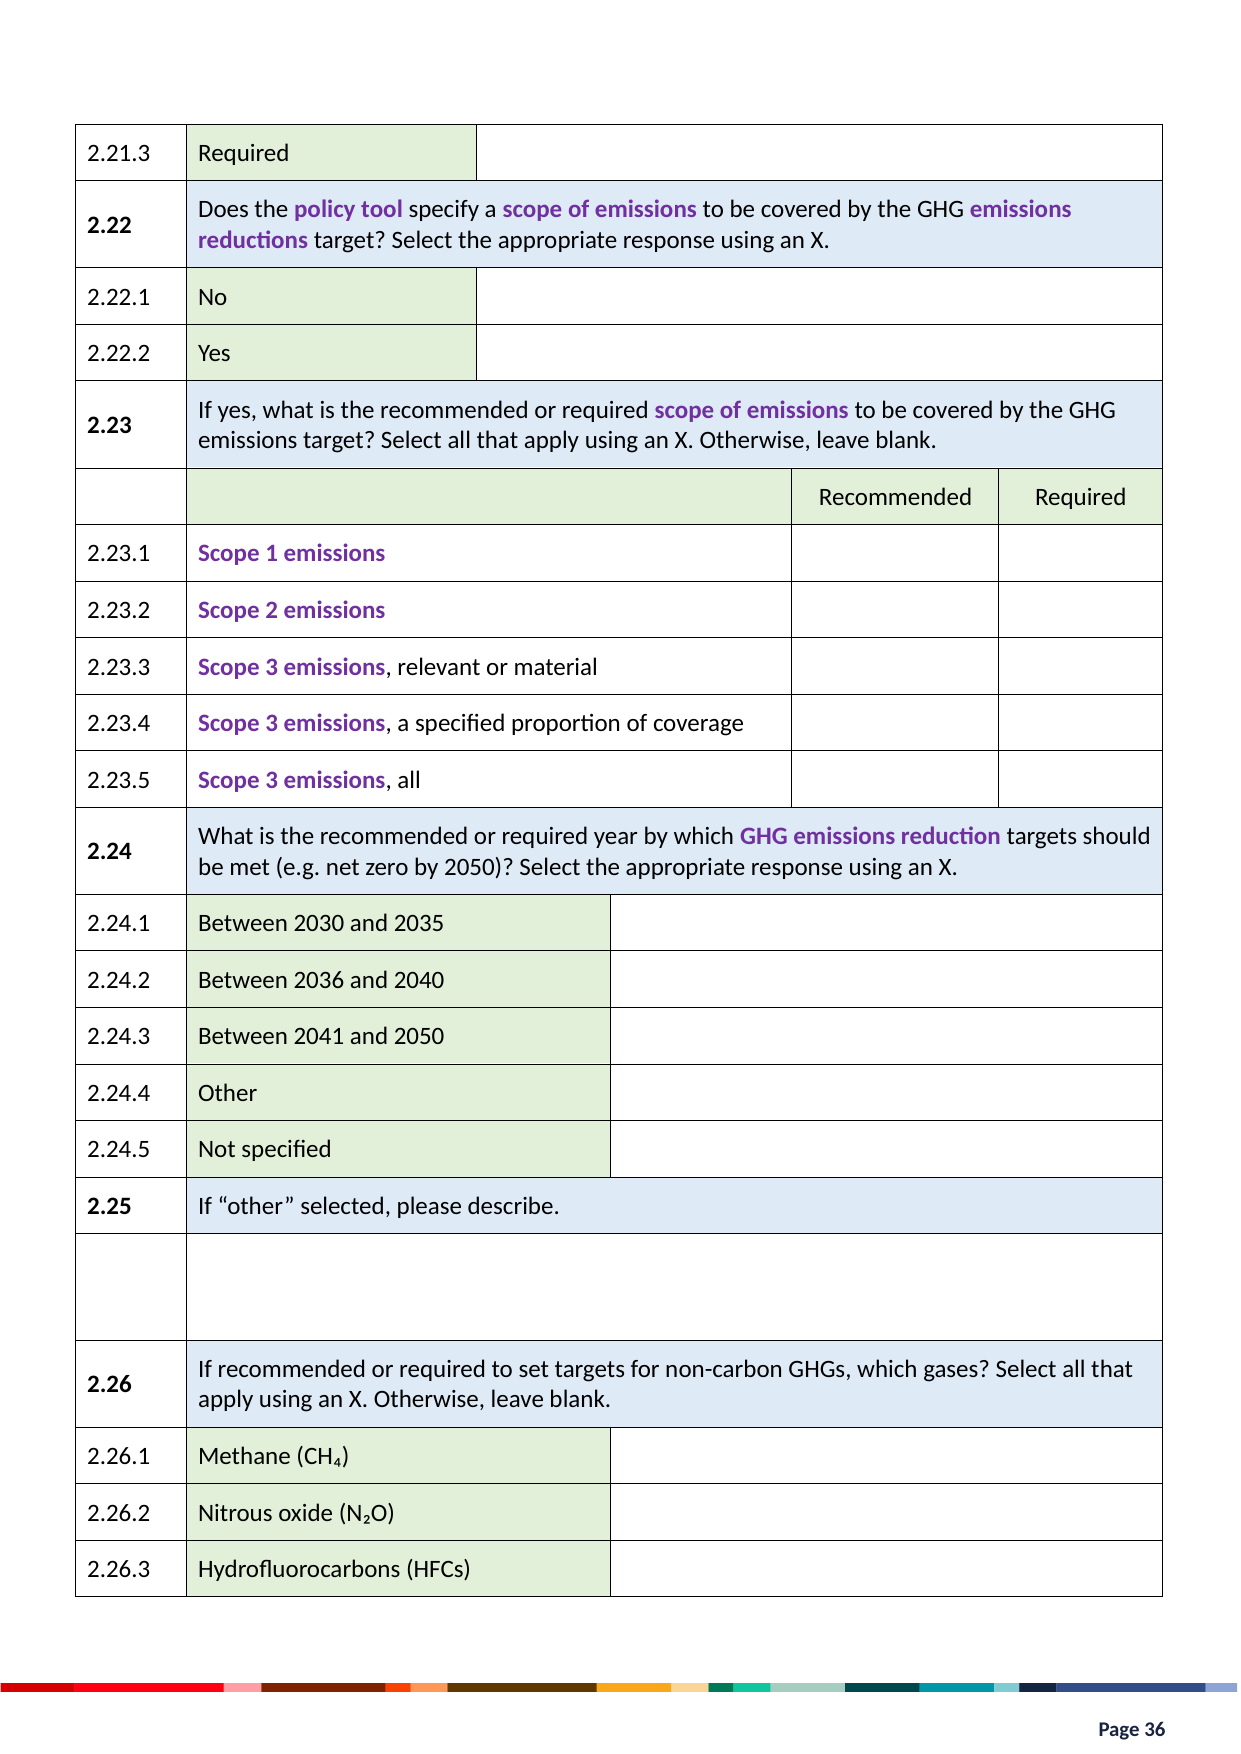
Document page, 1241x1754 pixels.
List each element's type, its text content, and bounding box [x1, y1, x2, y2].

table_cell 2.26.1 [76, 1428, 186, 1483]
table_cell [611, 1065, 1162, 1120]
table_cell [477, 325, 1162, 380]
table_cell 2.24.1 [76, 895, 186, 950]
table_cell 2.23 [76, 381, 186, 467]
table_cell [792, 751, 998, 807]
table_cell Scope 3 emissions, a specified proportion of coverage [187, 695, 791, 750]
table_cell [999, 638, 1162, 694]
table_cell Scope 1 emissions [187, 525, 791, 581]
table_cell [611, 1484, 1162, 1540]
table_cell [611, 1541, 1162, 1596]
table_cell [477, 268, 1162, 324]
table_cell Between 2041 and 2050 [187, 1008, 610, 1063]
table_cell If yes, what is the recommended or required scope of emissions to be covered by the GHG emissions target? Select all that apply using an X. Otherwise, leave blank. [187, 381, 1162, 467]
table_cell [76, 469, 186, 524]
picture [0, 1683, 1236, 1692]
table_cell [792, 582, 998, 637]
table_cell [999, 751, 1162, 807]
table_cell If recommended or required to set targets for non-carbon GHGs, which gases? Select all that apply using an X. Otherwise, leave blank. [187, 1341, 1162, 1427]
table_cell Scope 3 emissions, relevant or material [187, 638, 791, 694]
table_cell Not specified [187, 1121, 610, 1177]
table_cell [792, 695, 998, 750]
table_cell Other [187, 1065, 610, 1120]
table_cell 2.24.4 [76, 1065, 186, 1120]
table_cell Recommended [792, 469, 998, 524]
table_cell 2.26 [76, 1341, 186, 1427]
table_cell [792, 638, 998, 694]
table_cell 2.23.1 [76, 525, 186, 581]
table_cell [792, 525, 998, 581]
table_cell [611, 1428, 1162, 1483]
table_cell 2.23.2 [76, 582, 186, 637]
table_cell Scope 3 emissions, all [187, 751, 791, 807]
table_cell 2.24 [76, 808, 186, 894]
table_cell 2.22.1 [76, 268, 186, 324]
table_cell [999, 525, 1162, 581]
table_cell [477, 125, 1162, 180]
table_cell Hydrofluorocarbons (HFCs) [187, 1541, 610, 1596]
table_cell Required [999, 469, 1162, 524]
table_cell 2.24.3 [76, 1008, 186, 1063]
table_cell [611, 1008, 1162, 1063]
table_cell 2.25 [76, 1178, 186, 1233]
table_cell [611, 895, 1162, 950]
table_cell 2.22 [76, 181, 186, 267]
table_cell Nitrous oxide (N₂O) [187, 1484, 610, 1540]
table_cell 2.26.3 [76, 1541, 186, 1596]
table_cell 2.23.4 [76, 695, 186, 750]
table_cell [999, 695, 1162, 750]
table_cell [187, 469, 791, 524]
table_cell Between 2036 and 2040 [187, 951, 610, 1007]
table_cell [611, 1121, 1162, 1177]
table_cell 2.22.2 [76, 325, 186, 380]
table_cell 2.24.5 [76, 1121, 186, 1177]
table_cell What is the recommended or required year by which GHG emissions reduction targets should be met (e.g. net zero by 2050)? Select the appropriate response using an X. [187, 808, 1162, 894]
table_cell Does the policy tool specify a scope of emissions to be covered by the GHG emissions reductions target? Select the appropriate response using an X. [187, 181, 1162, 267]
table_cell If “other” selected, please describe. [187, 1178, 1162, 1233]
table_cell [999, 582, 1162, 637]
table_cell [611, 951, 1162, 1007]
table_cell 2.26.2 [76, 1484, 186, 1540]
table_cell Between 2030 and 2035 [187, 895, 610, 950]
table_cell Required [187, 125, 476, 180]
table_cell 2.23.5 [76, 751, 186, 807]
table_cell Methane (CH₄) [187, 1428, 610, 1483]
table_cell [76, 1234, 186, 1339]
table_cell 2.21.3 [76, 125, 186, 180]
table_cell Yes [187, 325, 476, 380]
table_cell No [187, 268, 476, 324]
table_cell 2.23.3 [76, 638, 186, 694]
table_cell 2.24.2 [76, 951, 186, 1007]
table_cell [187, 1234, 1162, 1339]
table_cell Scope 2 emissions [187, 582, 791, 637]
